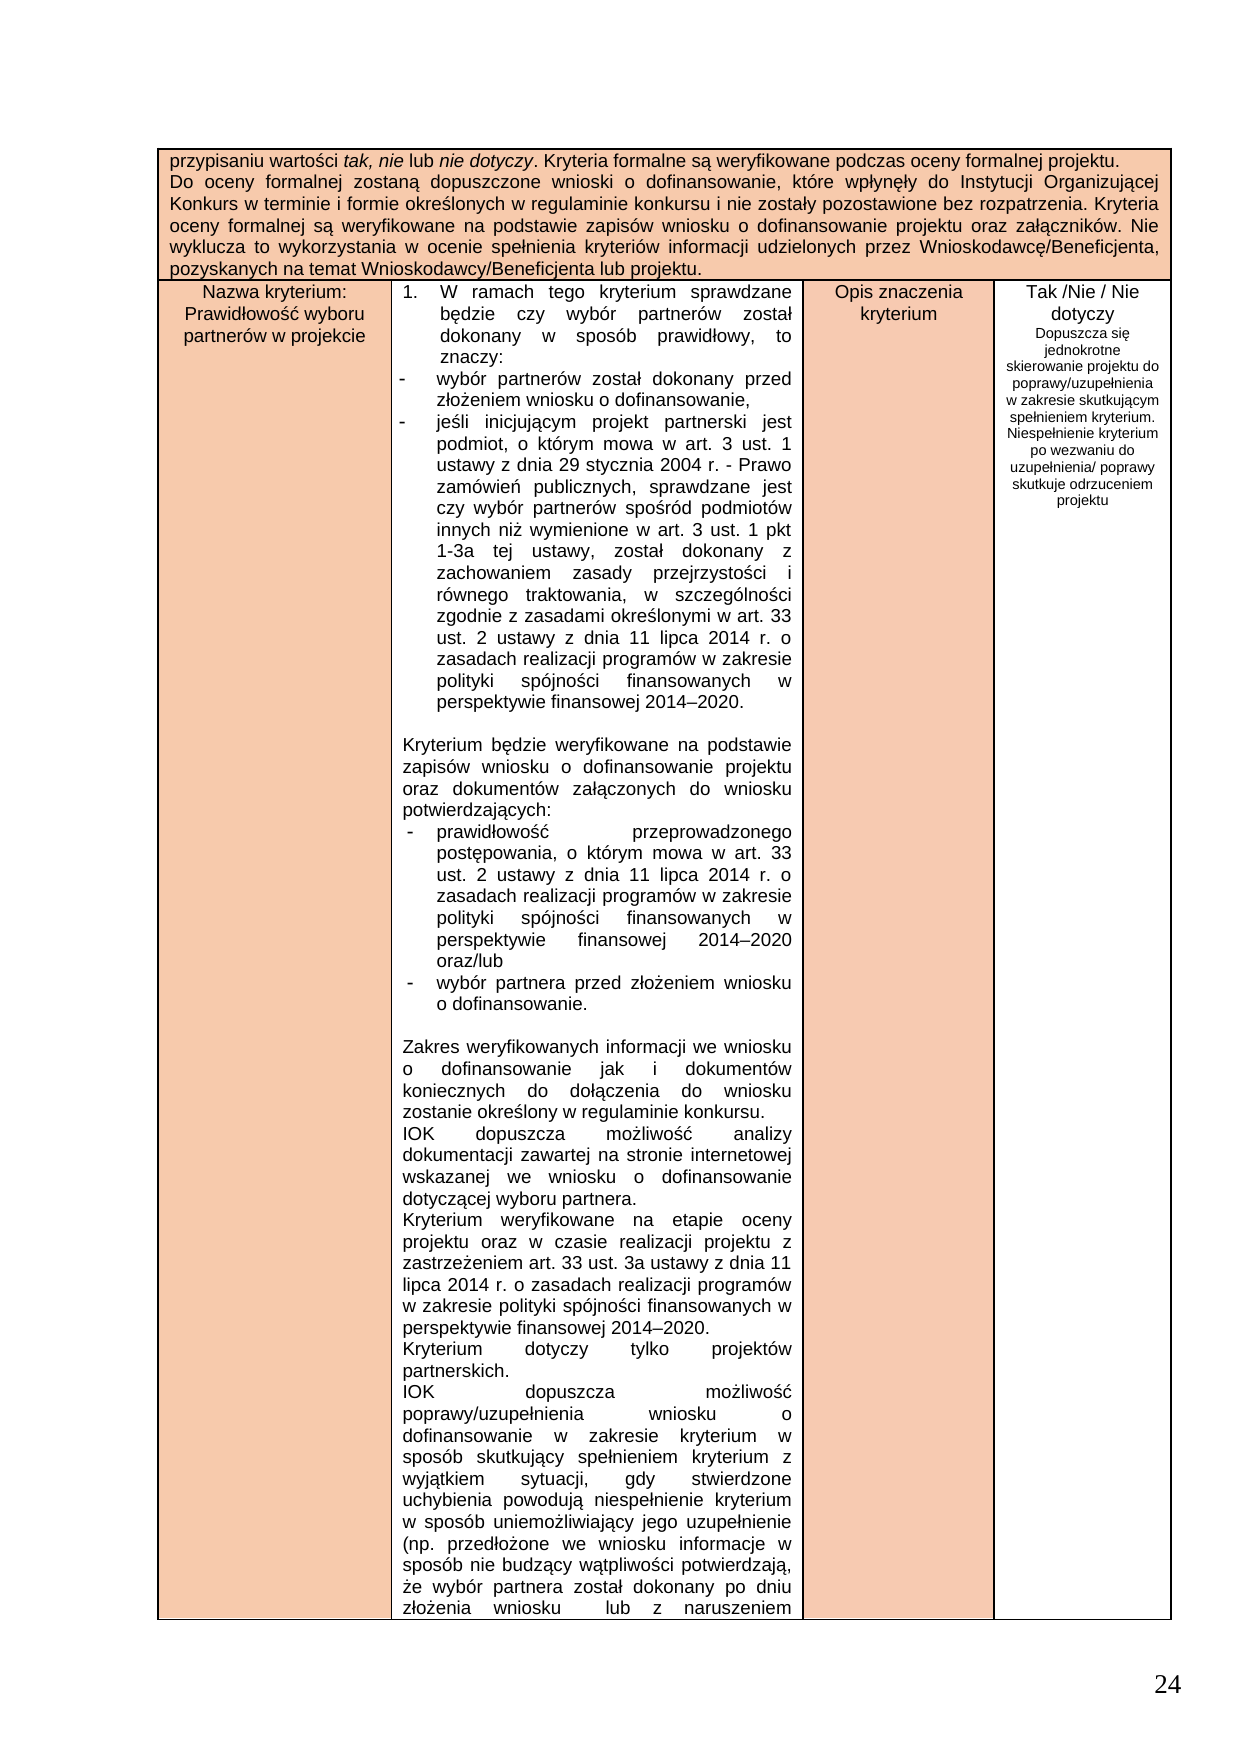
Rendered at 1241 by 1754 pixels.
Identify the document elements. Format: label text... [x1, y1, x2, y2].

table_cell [804, 281, 993, 1618]
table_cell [159, 150, 1170, 279]
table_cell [995, 281, 1170, 1618]
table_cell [159, 281, 391, 1618]
